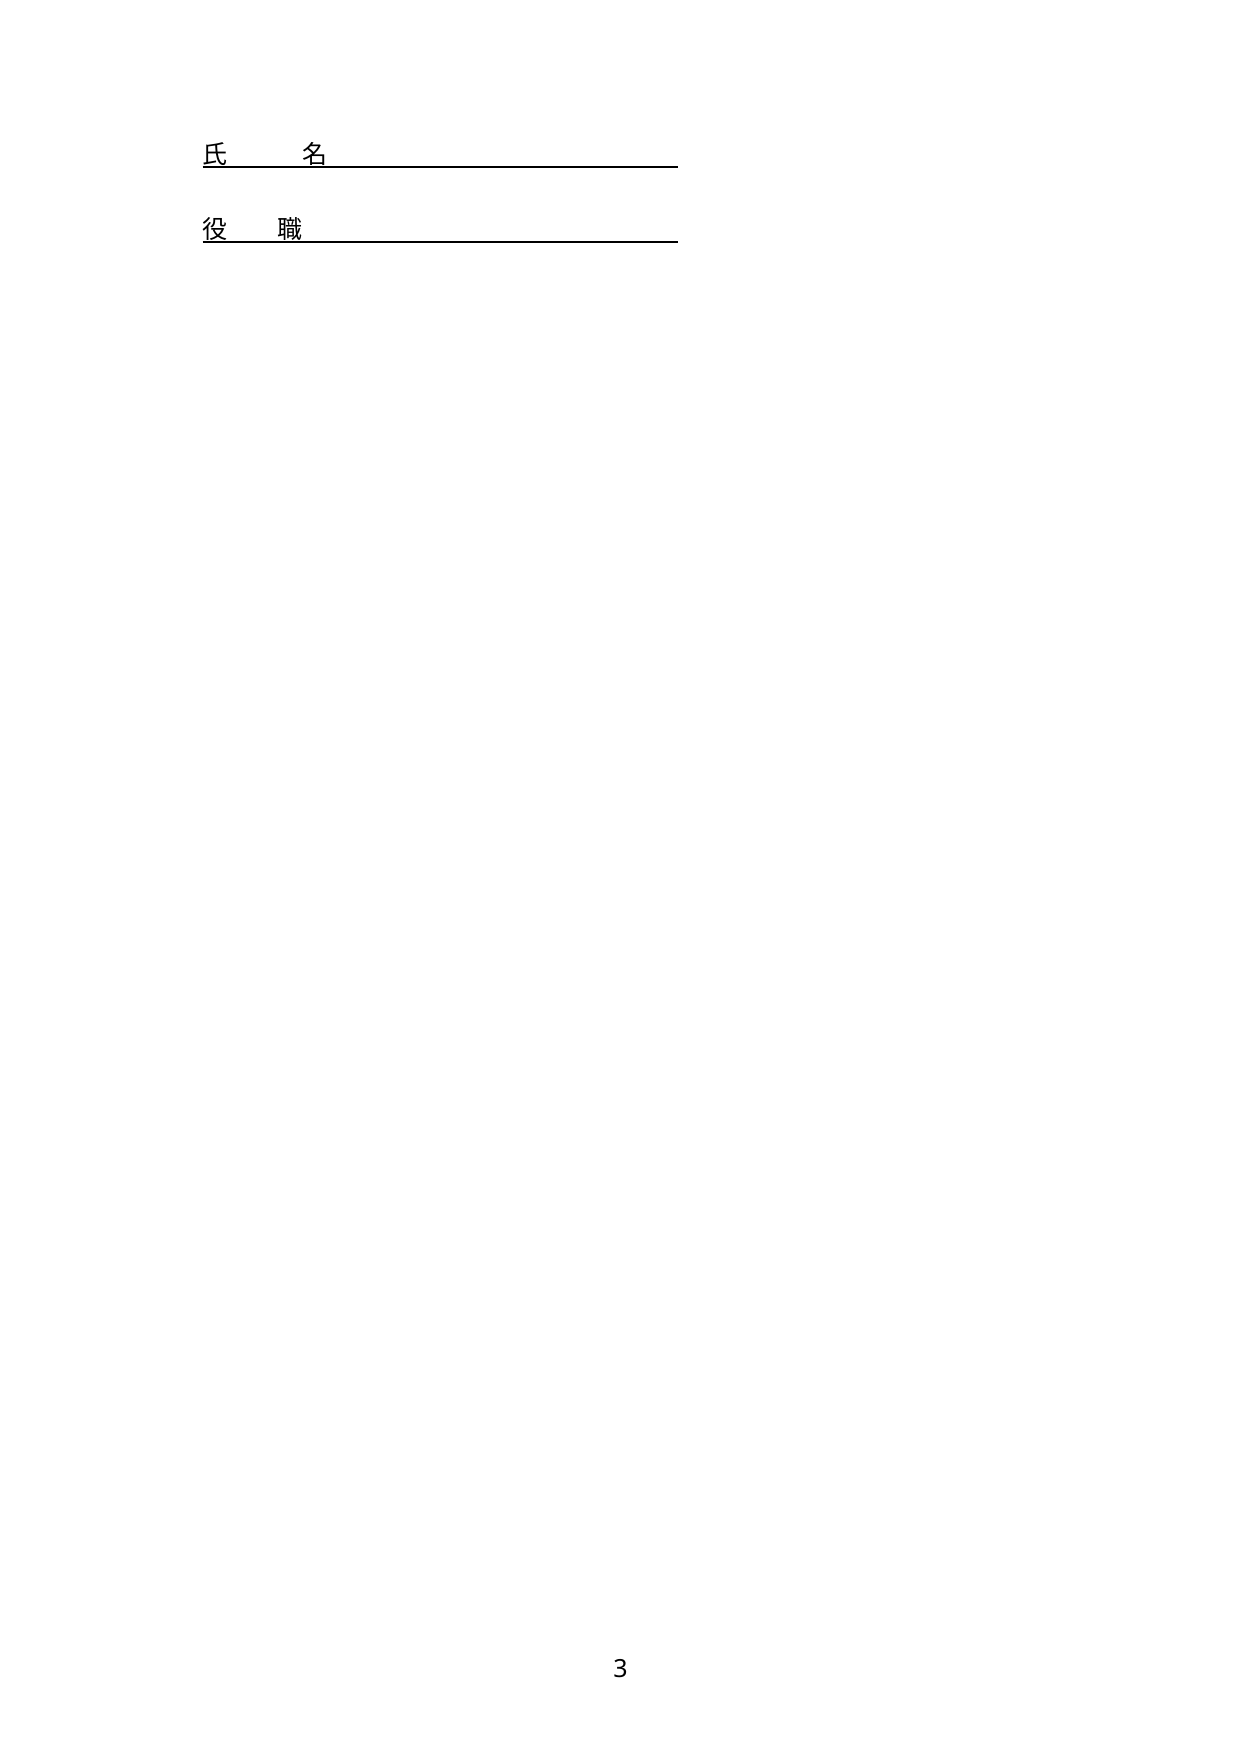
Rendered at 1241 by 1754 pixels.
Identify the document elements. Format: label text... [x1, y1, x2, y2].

text 氏 名 [177, 134, 1063, 172]
text 役 職 [177, 209, 1063, 247]
